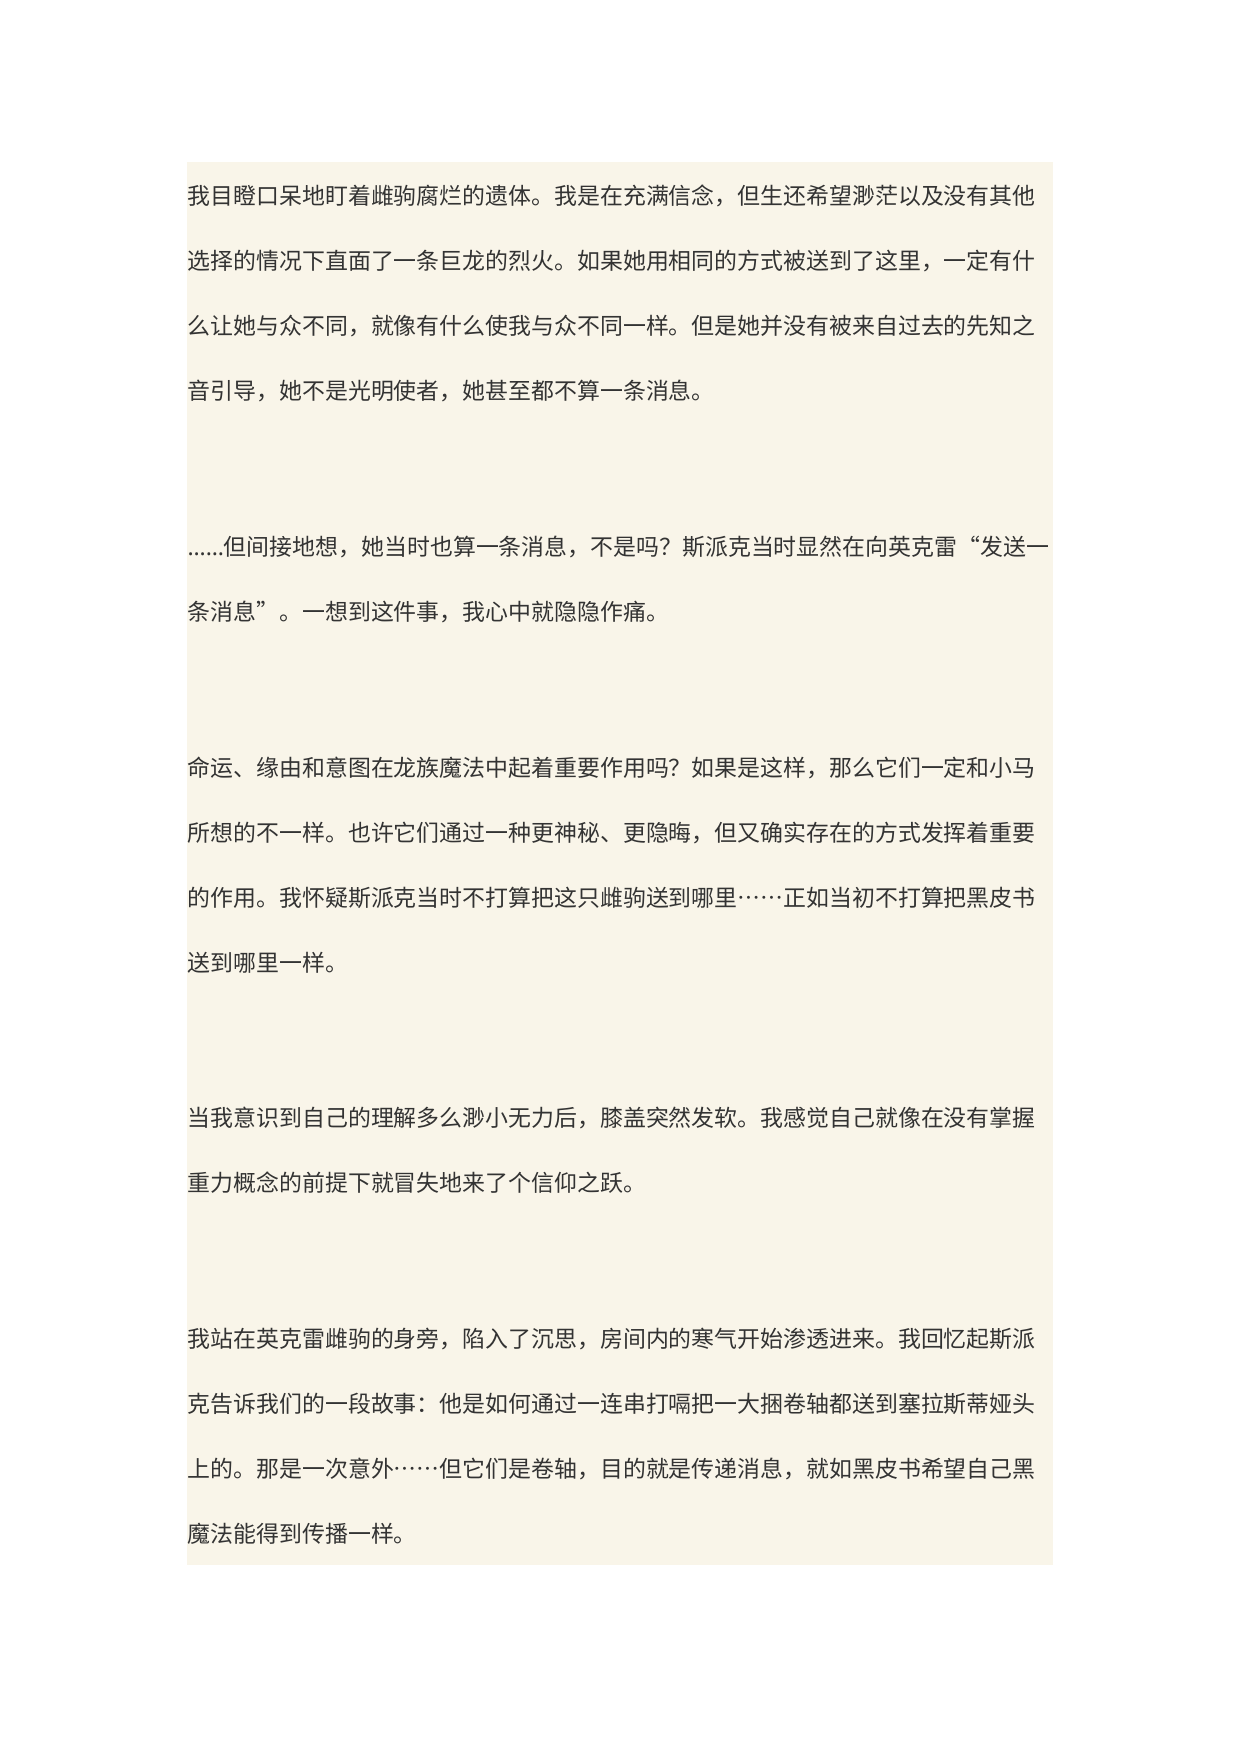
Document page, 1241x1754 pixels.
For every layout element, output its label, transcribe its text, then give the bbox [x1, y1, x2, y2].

text 当我意识到自己的理解多么渺小无力后，膝盖突然发软。我感觉自己就像在没有掌握重力概念的前提下就冒失地来了个信仰之跃。 [187, 1084, 1053, 1214]
text 命运、缘由和意图在龙族魔法中起着重要作用吗？如果是这样，那么它们一定和小马所想的不一样。也许它们通过一种更神秘、更隐晦，但又确实存在的方式发挥着重要的作用。我怀疑斯派克当时不打算把这只雌驹送到哪里……正如当初不打算把黑皮书送到哪里一样。 [187, 734, 1053, 994]
text ……但间接地想，她当时也算一条消息，不是吗？斯派克当时显然在向英克雷“发送一条消息”。一想到这件事，我心中就隐隐作痛。 [187, 513, 1053, 643]
text 我站在英克雷雌驹的身旁，陷入了沉思，房间内的寒气开始渗透进来。我回忆起斯派克告诉我们的一段故事：他是如何通过一连串打嗝把一大捆卷轴都送到塞拉斯蒂娅头上的。那是一次意外……但它们是卷轴，目的就是传递消息，就如黑皮书希望自己黑魔法能得到传播一样。 [187, 1305, 1053, 1565]
text 我目瞪口呆地盯着雌驹腐烂的遗体。我是在充满信念，但生还希望渺茫以及没有其他选择的情况下直面了一条巨龙的烈火。如果她用相同的方式被送到了这里，一定有什么让她与众不同，就像有什么使我与众不同一样。但是她并没有被来自过去的先知之音引导，她不是光明使者，她甚至都不算一条消息。 [187, 162, 1053, 422]
